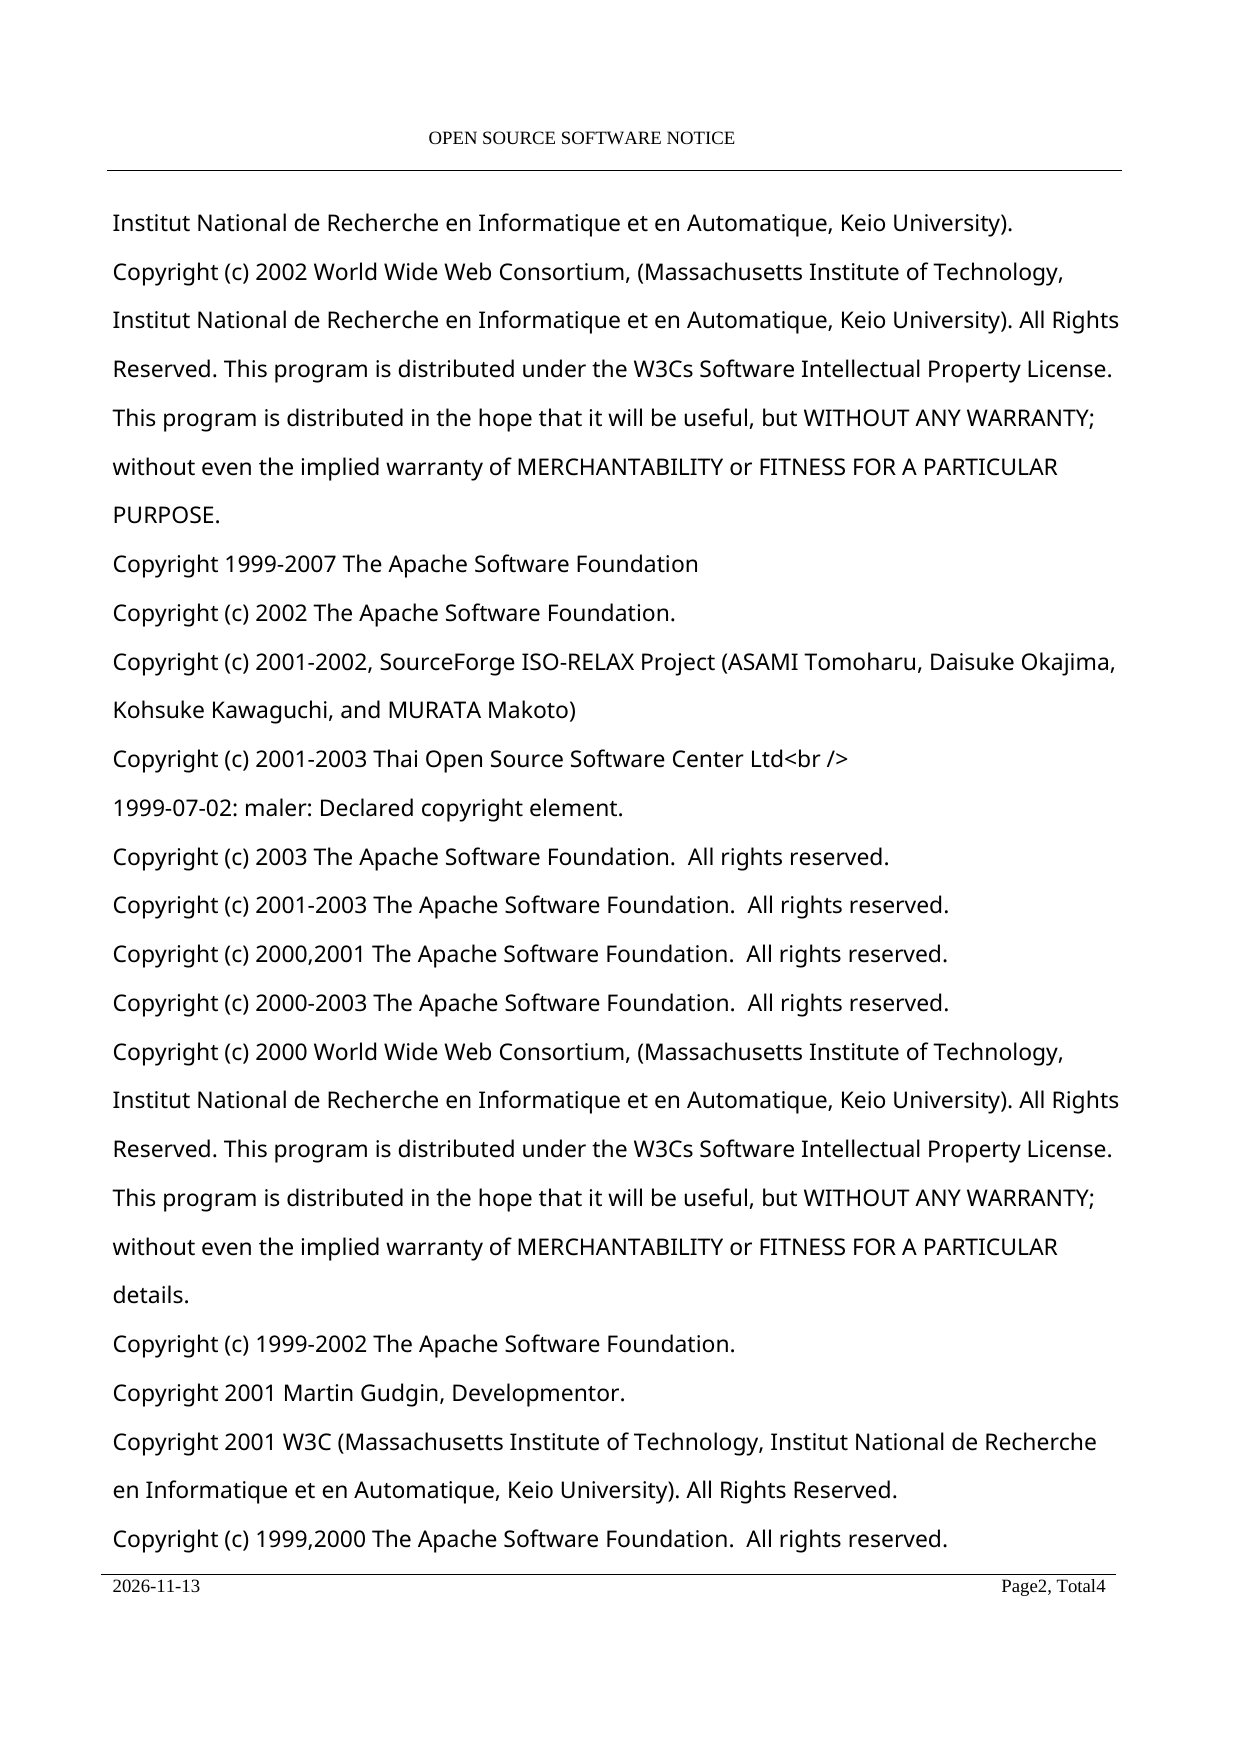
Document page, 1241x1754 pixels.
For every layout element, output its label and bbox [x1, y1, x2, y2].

text [112, 206, 1128, 1555]
